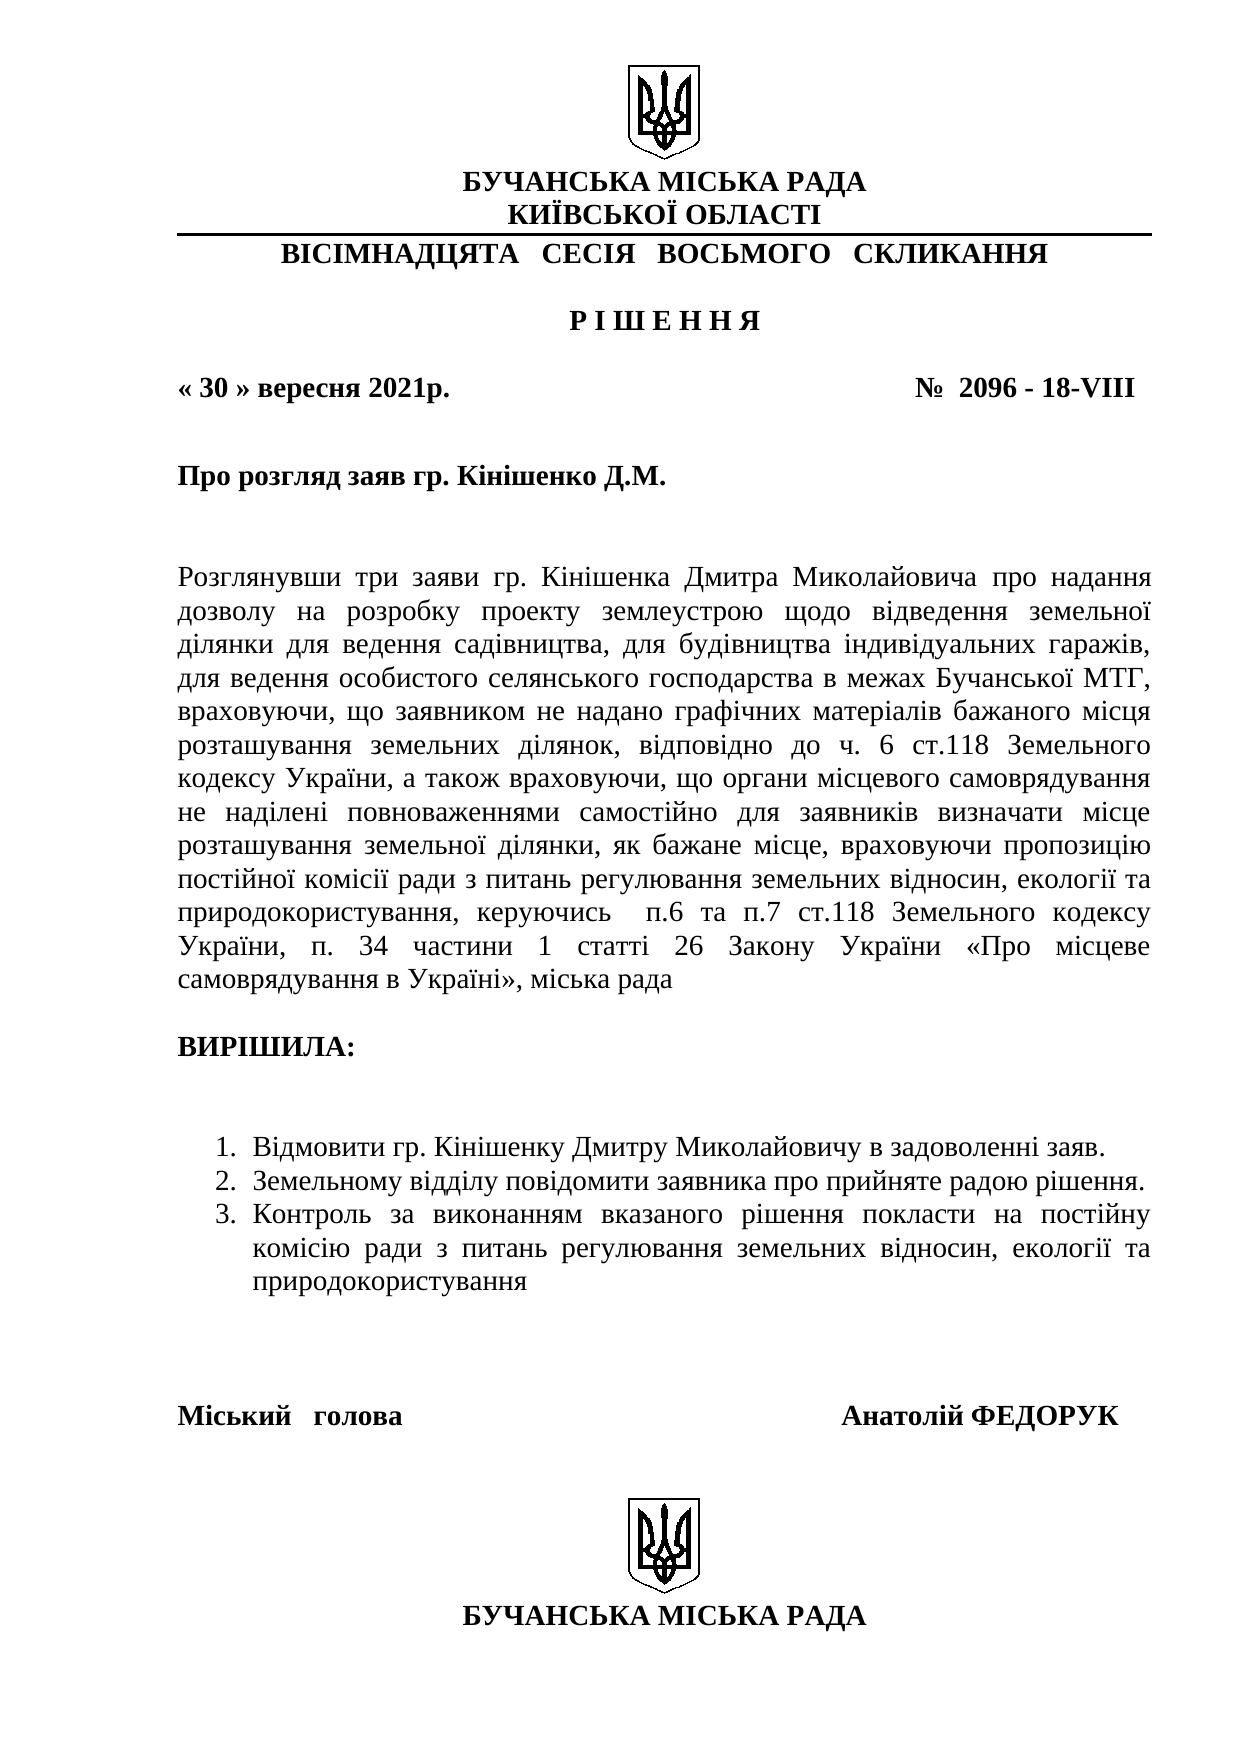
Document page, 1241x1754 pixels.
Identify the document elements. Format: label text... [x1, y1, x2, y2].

text Р І Ш Е Н Н Я [177, 303, 1152, 337]
text БУЧАНСЬКА МІСЬКА РАДА [177, 164, 1152, 197]
text « 30 » вересня 2021р. № 2096 - 18-VІІІ [177, 370, 1152, 404]
text КИЇВСЬКОЇ ОБЛАСТІ [177, 197, 1152, 233]
text ВІСІМНАДЦЯТА СЕСІЯ ВОСЬМОГО СКЛИКАННЯ [177, 236, 1152, 270]
text БУЧАНСЬКА МІСЬКА РАДА [177, 1598, 1152, 1631]
list Земельному відділу повідомити заявника про прийняте радою рішення. [215, 1163, 1152, 1196]
text Розглянувши три заяви гр. Кінішенка Дмитра Миколайовича про надання дозволу на розробку проекту землеустрою щодо відведення земельної ділянки для ведення садівництва, для будівництва індивідуальних гаражів, для ведення особистого селянського господарства в межах Бучанської МТГ, враховуючи, що заявником не надано графічних матеріалів бажаного місця розташування земельних ділянок, відповідно до ч. 6 ст.118 Земельного кодексу України, а також враховуючи, що органи місцевого самоврядування не наділені повноваженнями самостійно для заявників визначати місце розташування земельної ділянки, як бажане місце, враховуючи пропозицію постійної комісії ради з питань регулювання земельних відносин, екології та природокористування, керуючись п.6 та п.7 ст.118 Земельного кодексу України, п. 34 частини 1 статті 26 Закону України «Про місцеве самоврядування в Україні», міська рада [177, 559, 1152, 995]
text ВИРІШИЛА: [177, 1029, 1152, 1062]
list Відмовити гр. Кінішенку Дмитру Миколайовичу в задоволенні заяв. [215, 1129, 1152, 1163]
text Про розгляд заяв гр. Кінішенко Д.М. [177, 458, 1152, 492]
list Контроль за виконанням вказаного рішення покласти на постійну комісію ради з питань регулювання земельних відносин, екології та природокористування [215, 1196, 1152, 1297]
text Міський голова Анатолій ФЕДОРУК [177, 1398, 1152, 1431]
